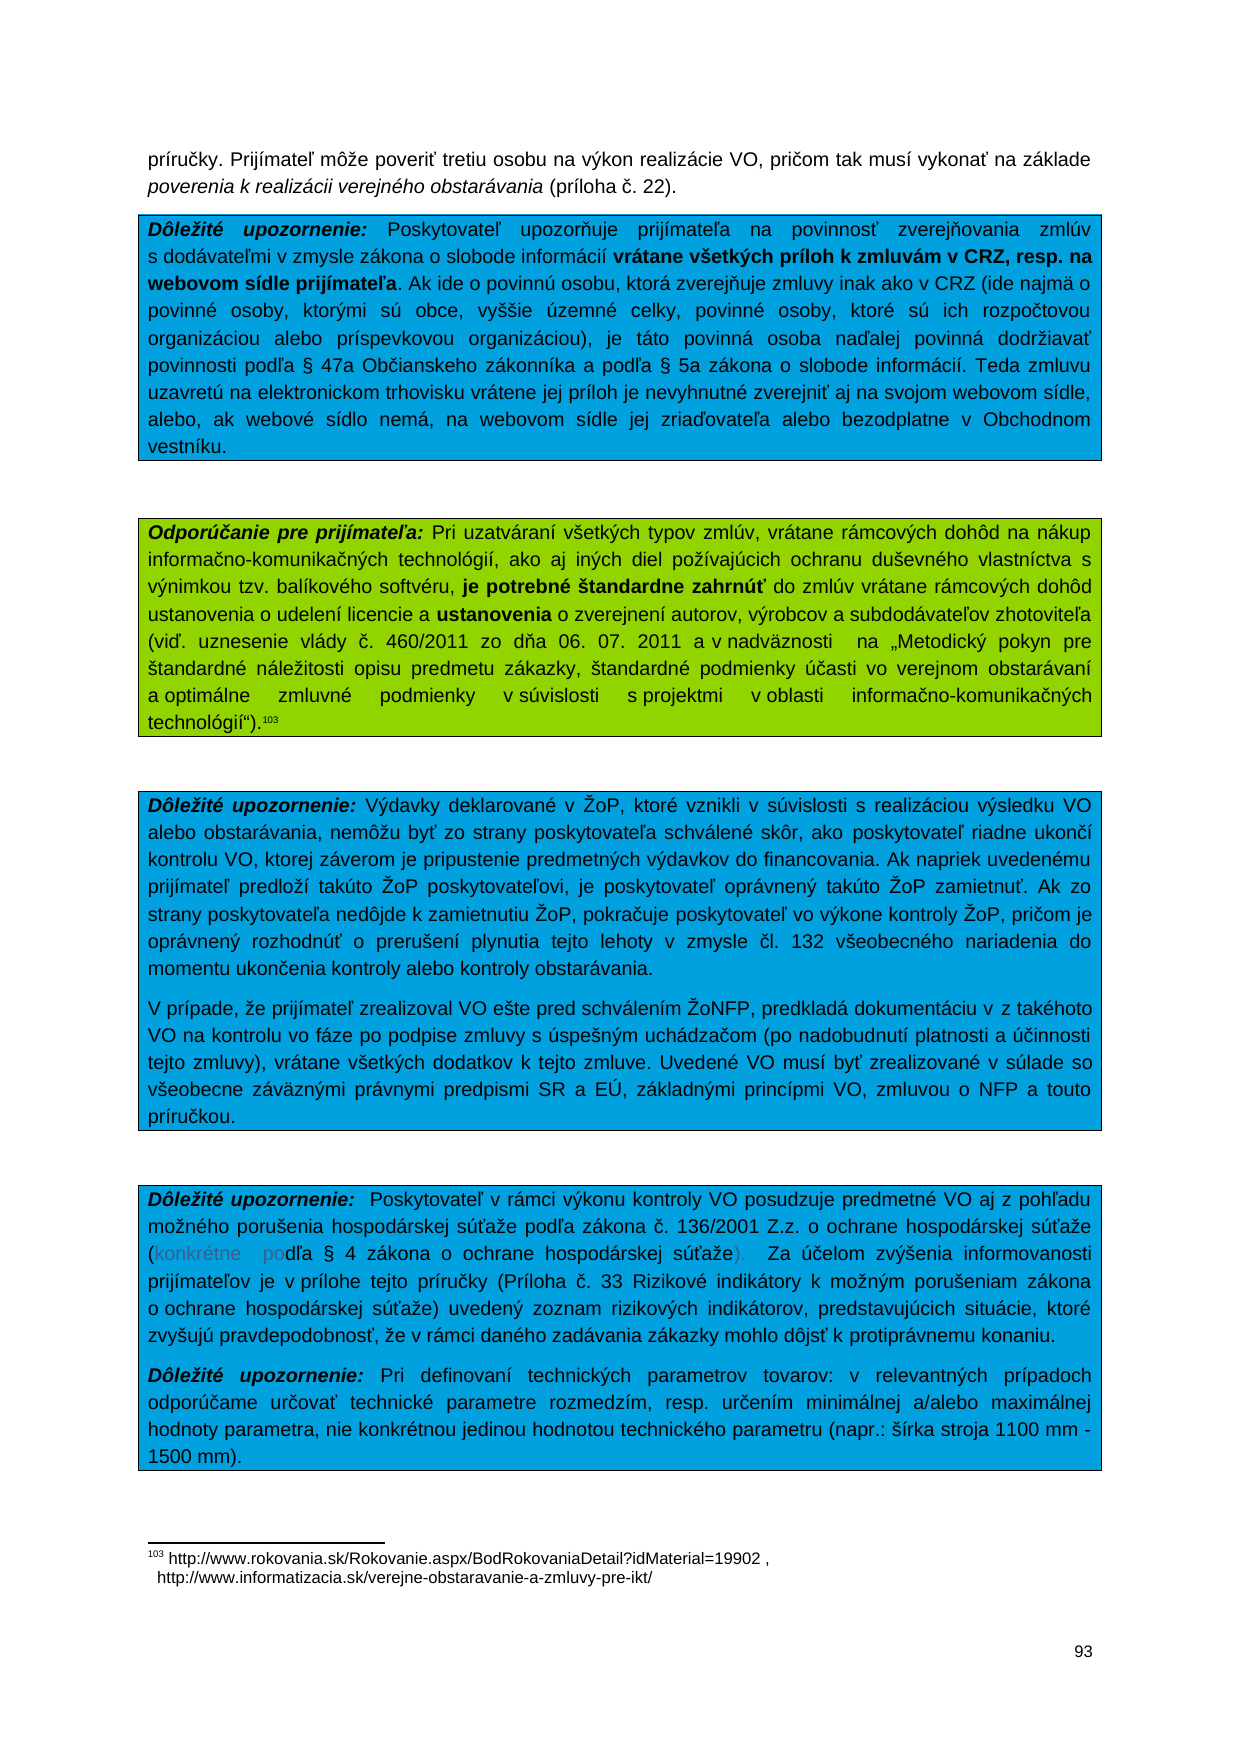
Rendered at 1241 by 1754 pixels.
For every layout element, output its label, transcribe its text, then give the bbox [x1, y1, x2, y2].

text Dôležité upozornenie: Poskytovateľ upozorňuje prijímateľa na povinnosť zverejňovania zmlúv s dodávateľmi v zmysle zákona o slobode informácií vrátane všetkých príloh k zmluvám v CRZ, resp. na webovom sídle prijímateľa. Ak ide o povinnú osobu, ktorá zverejňuje zmluvy inak ako v CRZ (ide najmä o povinné osoby, ktorými sú obce, vyššie územné celky, povinné osoby, ktoré sú ich rozpočtovou organizáciou alebo príspevkovou organizáciou), je táto povinná osoba naďalej povinná dodržiavať povinnosti podľa § 47a Občianskeho zákonníka a podľa § 5a zákona o slobode informácií. Teda zmluvu uzavretú na elektronickom trhovisku vrátene jej príloh je nevyhnutné zverejniť aj na svojom webovom sídle, alebo, ak webové sídlo nemá, na webovom sídle jej zriaďovateľa alebo bezodplatne v Obchodnom vestníku. [139, 216, 1101, 460]
text V prípade, že prijímateľ zrealizoval VO ešte pred schválením ŽoNFP, predkladá dokumentáciu v z takéhoto VO na kontrolu vo fáze po podpise zmluvy s úspešným uchádzačom (po nadobudnutí platnosti a účinnosti tejto zmluvy), vrátane všetkých dodatkov k tejto zmluve. Uvedené VO musí byť zrealizované v súlade so všeobecne záväznými právnymi predpismi SR a EÚ, základnými princípmi VO, zmluvou o NFP a touto príručkou. [139, 993, 1101, 1130]
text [148, 148, 1092, 198]
text Dôležité upozornenie: Výdavky deklarované v ŽoP, ktoré vznikli v súvislosti s realizáciou výsledku VO alebo obstarávania, nemôžu byť zo strany poskytovateľa schválené skôr, ako poskytovateľ riadne ukončí kontrolu VO, ktorej záverom je pripustenie predmetných výdavkov do financovania. Ak napriek uvedenému prijímateľ predloží takúto ŽoP poskytovateľovi, je poskytovateľ oprávnený takúto ŽoP zamietnuť. Ak zo strany poskytovateľa nedôjde k zamietnutiu ŽoP, pokračuje poskytovateľ vo výkone kontroly ŽoP, pričom je oprávnený rozhodnúť o prerušení plynutia tejto lehoty v zmysle čl. 132 všeobecného nariadenia do momentu ukončenia kontroly alebo kontroly obstarávania. [139, 792, 1101, 979]
text Dôležité upozornenie: Pri definovaní technických parametrov tovarov: v relevantných prípadoch odporúčame určovať technické parametre rozmedzím, resp. určením minimálnej a/alebo maximálnej hodnoty parametra, nie konkrétnou jedinou hodnotou technického parametru (napr.: šírka stroja 1100 mm - 1500 mm). [139, 1360, 1101, 1470]
text Odporúčanie pre prijímateľa: Pri uzatváraní všetkých typov zmlúv, vrátane rámcových dohôd na nákup informačno-komunikačných technológií, ako aj iných diel požívajúcich ochranu duševného vlastníctva s výnimkou tzv. balíkového softvéru, je potrebné štandardne zahrnúť do zmlúv vrátane rámcových dohôd ustanovenia o udelení licencie a ustanovenia o zverejnení autorov, výrobcov a subdodávateľov zhotoviteľa (viď. uznesenie vlády č. 460/2011 zo dňa 06. 07. 2011 a v nadväznosti na „Metodický pokyn pre štandardné náležitosti opisu predmetu zákazky, štandardné podmienky účasti vo verejnom obstarávaní a optimálne zmluvné podmienky v súvislosti s projektmi v oblasti informačno-komunikačných technológií“). [139, 519, 1101, 736]
text Dôležité upozornenie: Poskytovateľ v rámci výkonu kontroly VO posudzuje predmetné VO aj z pohľadu možného porušenia hospodárskej súťaže podľa zákona č. 136/2001 Z.z. o ochrane hospodárskej súťaže (konkrétne podľa § 4 zákona o ochrane hospodárskej súťaže). Za účelom zvýšenia informovanosti prijímateľov je v prílohe tejto príručky (Príloha č. 33 Rizikové indikátory k možným porušeniam zákona o ochrane hospodárskej súťaže) uvedený zoznam rizikových indikátorov, predstavujúcich situácie, ktoré zvyšujú pravdepodobnosť, že v rámci daného zadávania zákazky mohlo dôjsť k protiprávnemu konaniu. [139, 1186, 1101, 1347]
